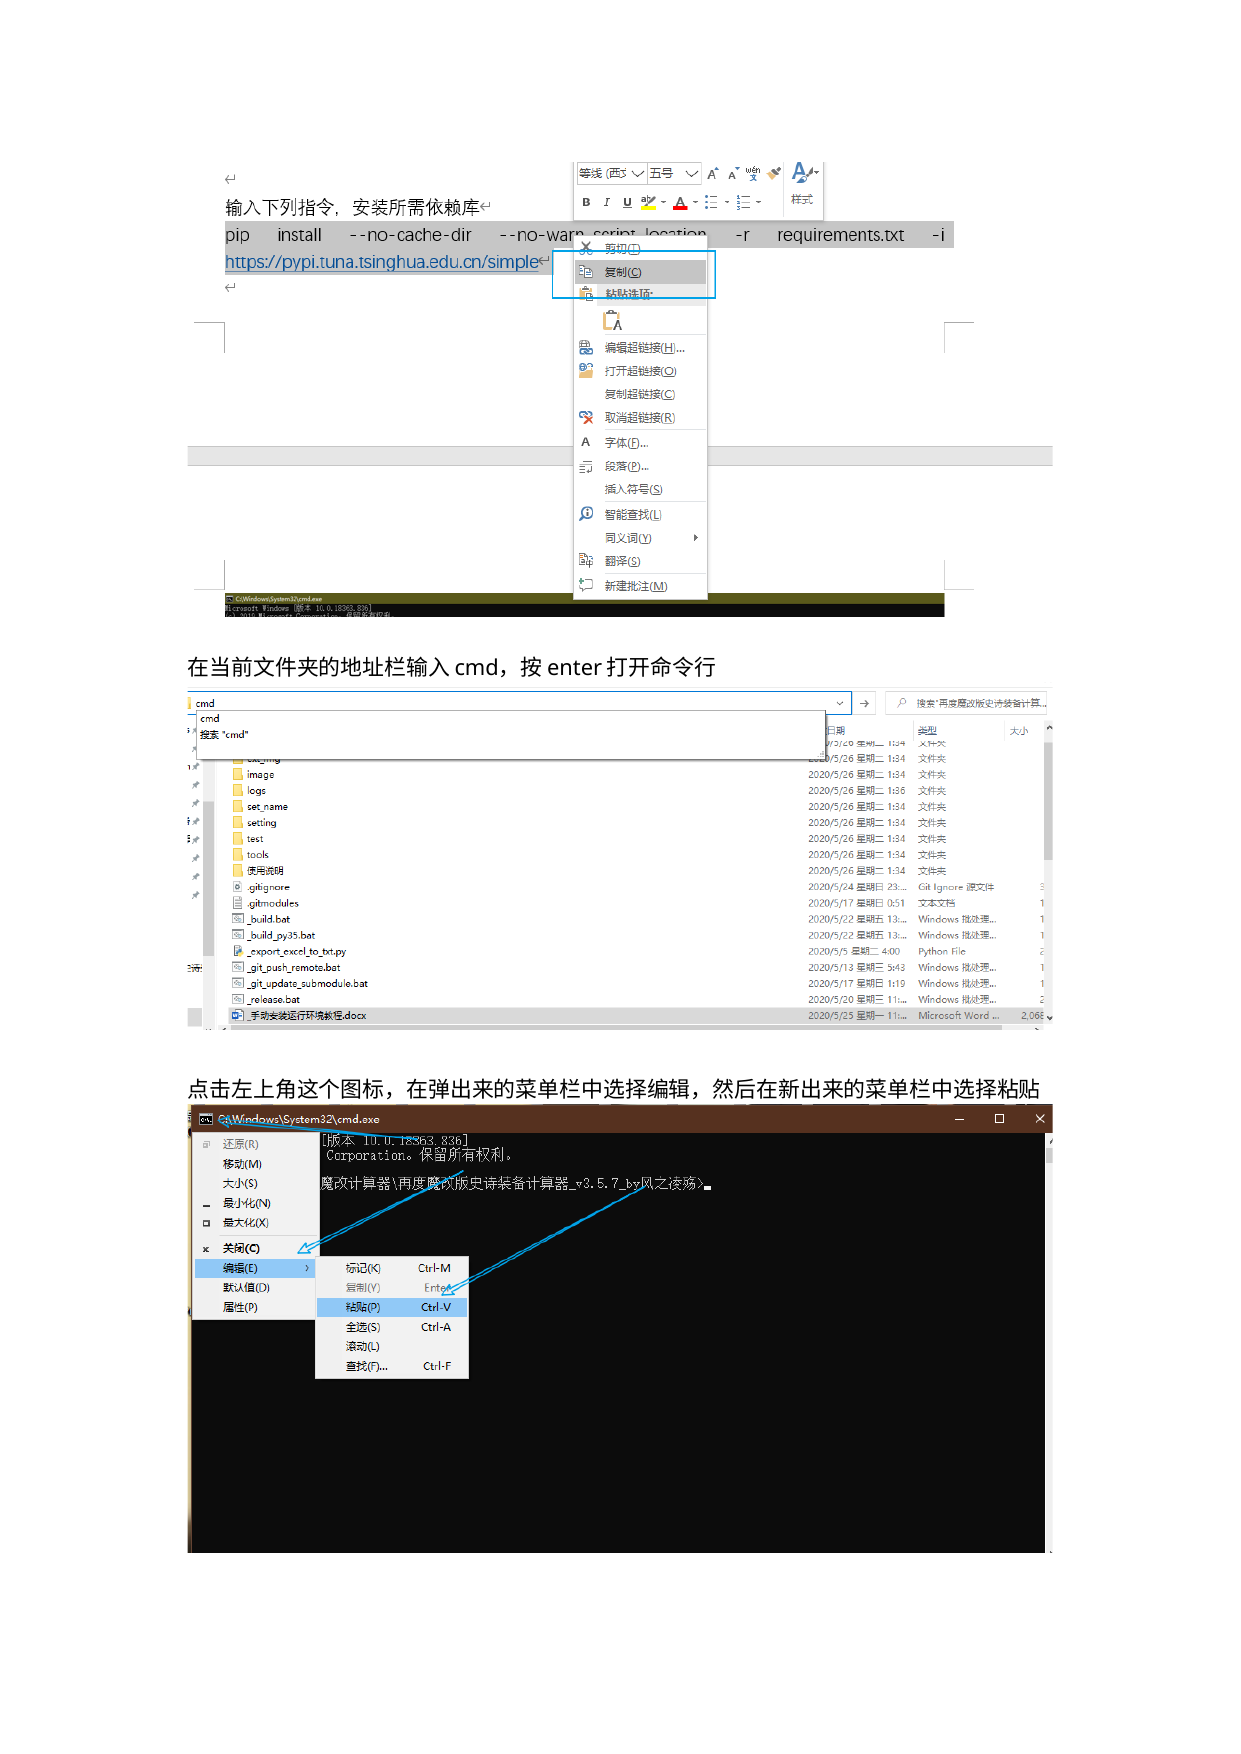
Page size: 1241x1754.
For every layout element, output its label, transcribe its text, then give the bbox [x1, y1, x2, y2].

picture [187, 1104, 1053, 1553]
picture [187, 682, 1053, 1030]
text 在当前文件夹的地址栏输入cmd，按enter打开命令行 [187, 649, 1053, 682]
text 点击左上角这个图标，在弹出来的菜单栏中选择编辑，然后在新出来的菜单栏中选择粘贴 [187, 1072, 1053, 1104]
picture [187, 162, 1053, 617]
